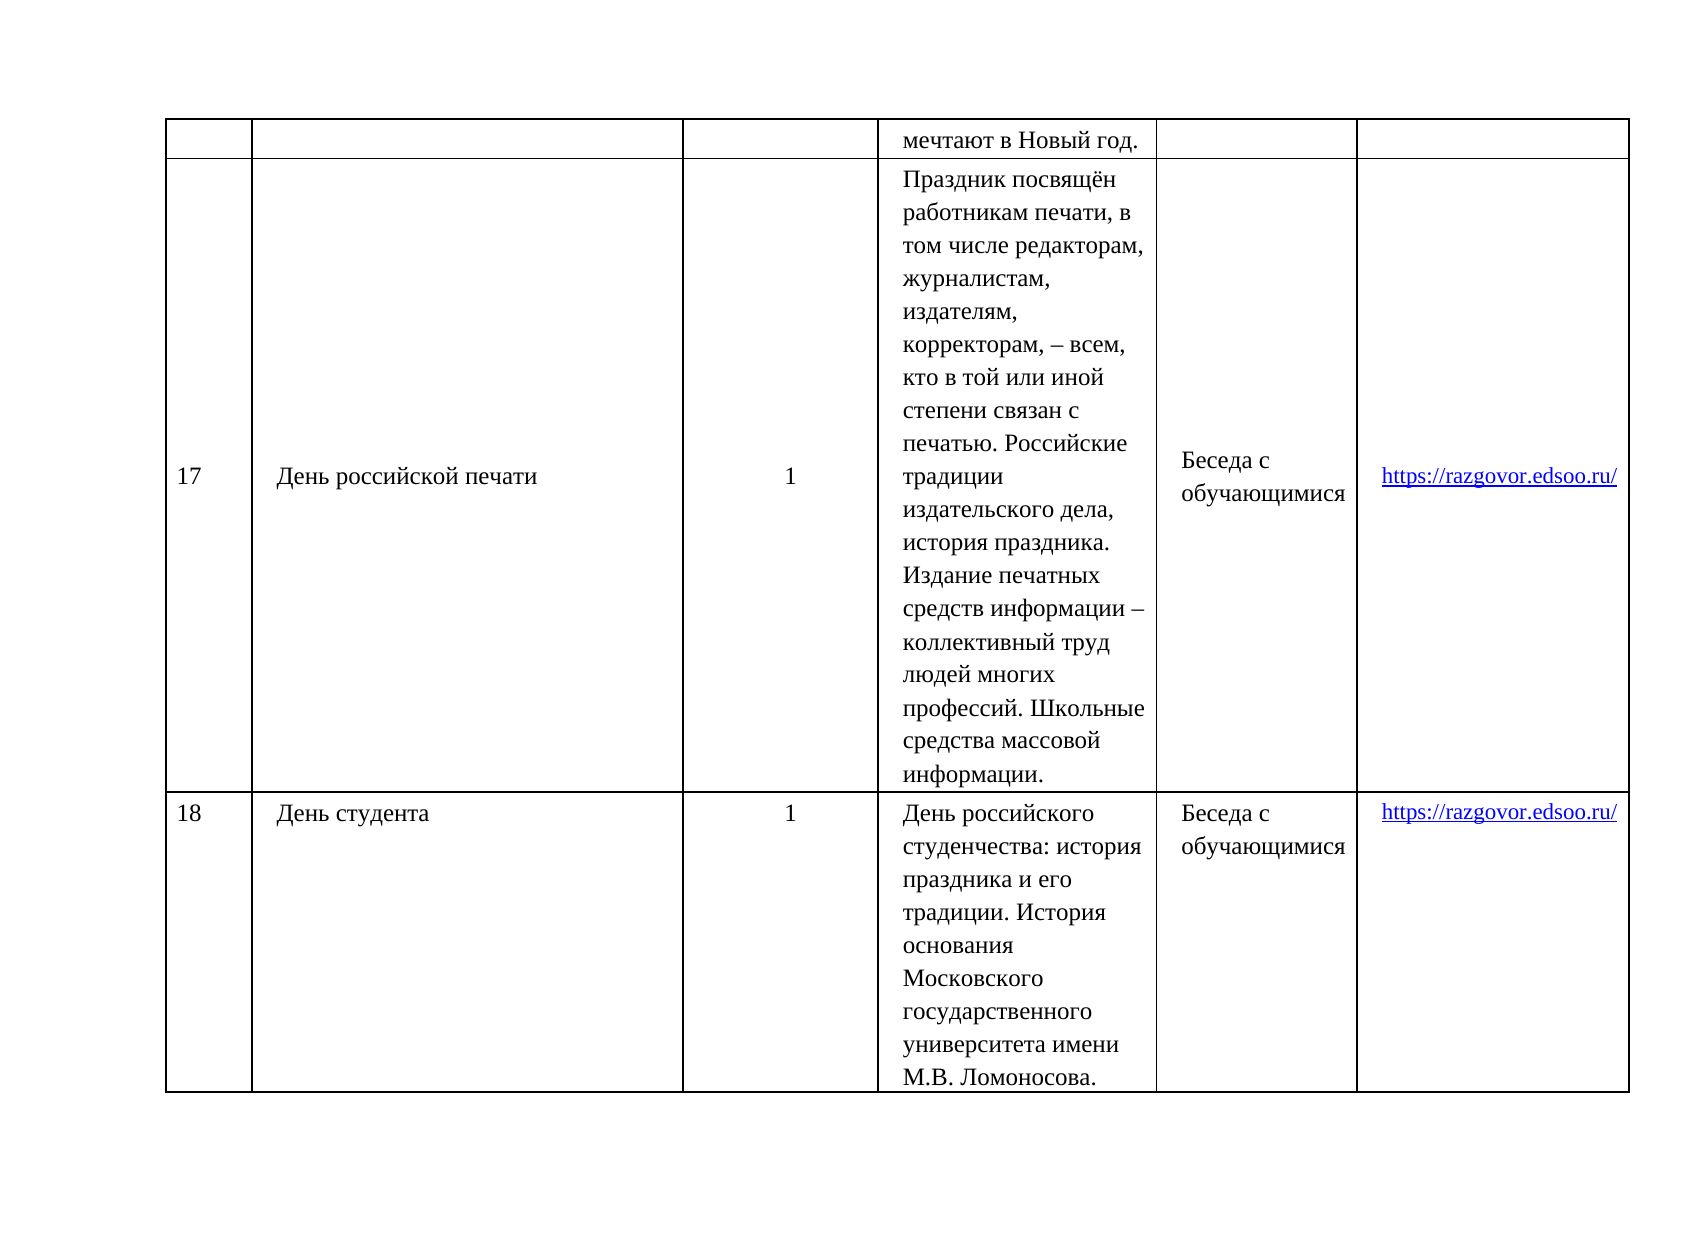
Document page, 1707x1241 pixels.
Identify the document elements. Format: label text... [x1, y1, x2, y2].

table_cell 1 [684, 120, 877, 157]
table_cell 1 [684, 159, 877, 791]
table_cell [1358, 793, 1628, 1091]
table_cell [1157, 120, 1356, 157]
table_cell https://razgovor.edsoo.ru/ [1358, 159, 1628, 791]
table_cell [879, 120, 1156, 157]
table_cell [1358, 120, 1628, 157]
table_cell 17 [167, 159, 251, 791]
table_cell День студента [253, 793, 682, 1091]
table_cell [253, 120, 682, 157]
table_cell Праздник посвящён работникам печати, в том числе редакторам, журналистам, издателям, корректорам, – всем, кто в той или иной степени связан с печатью. Российские традиции издательского дела, история праздника. Издание печатных средств информации – коллективный труд людей многих профессий. Школьные средства массовой информации. [879, 159, 1156, 791]
table_cell 18 [167, 793, 251, 1091]
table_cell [1157, 793, 1356, 1091]
table_cell Беседа с обучающимися [1157, 159, 1356, 791]
table_cell 16 [167, 120, 251, 157]
table_cell 1 [684, 793, 877, 1091]
table_cell День российской печати [253, 159, 682, 791]
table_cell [879, 793, 1156, 1091]
